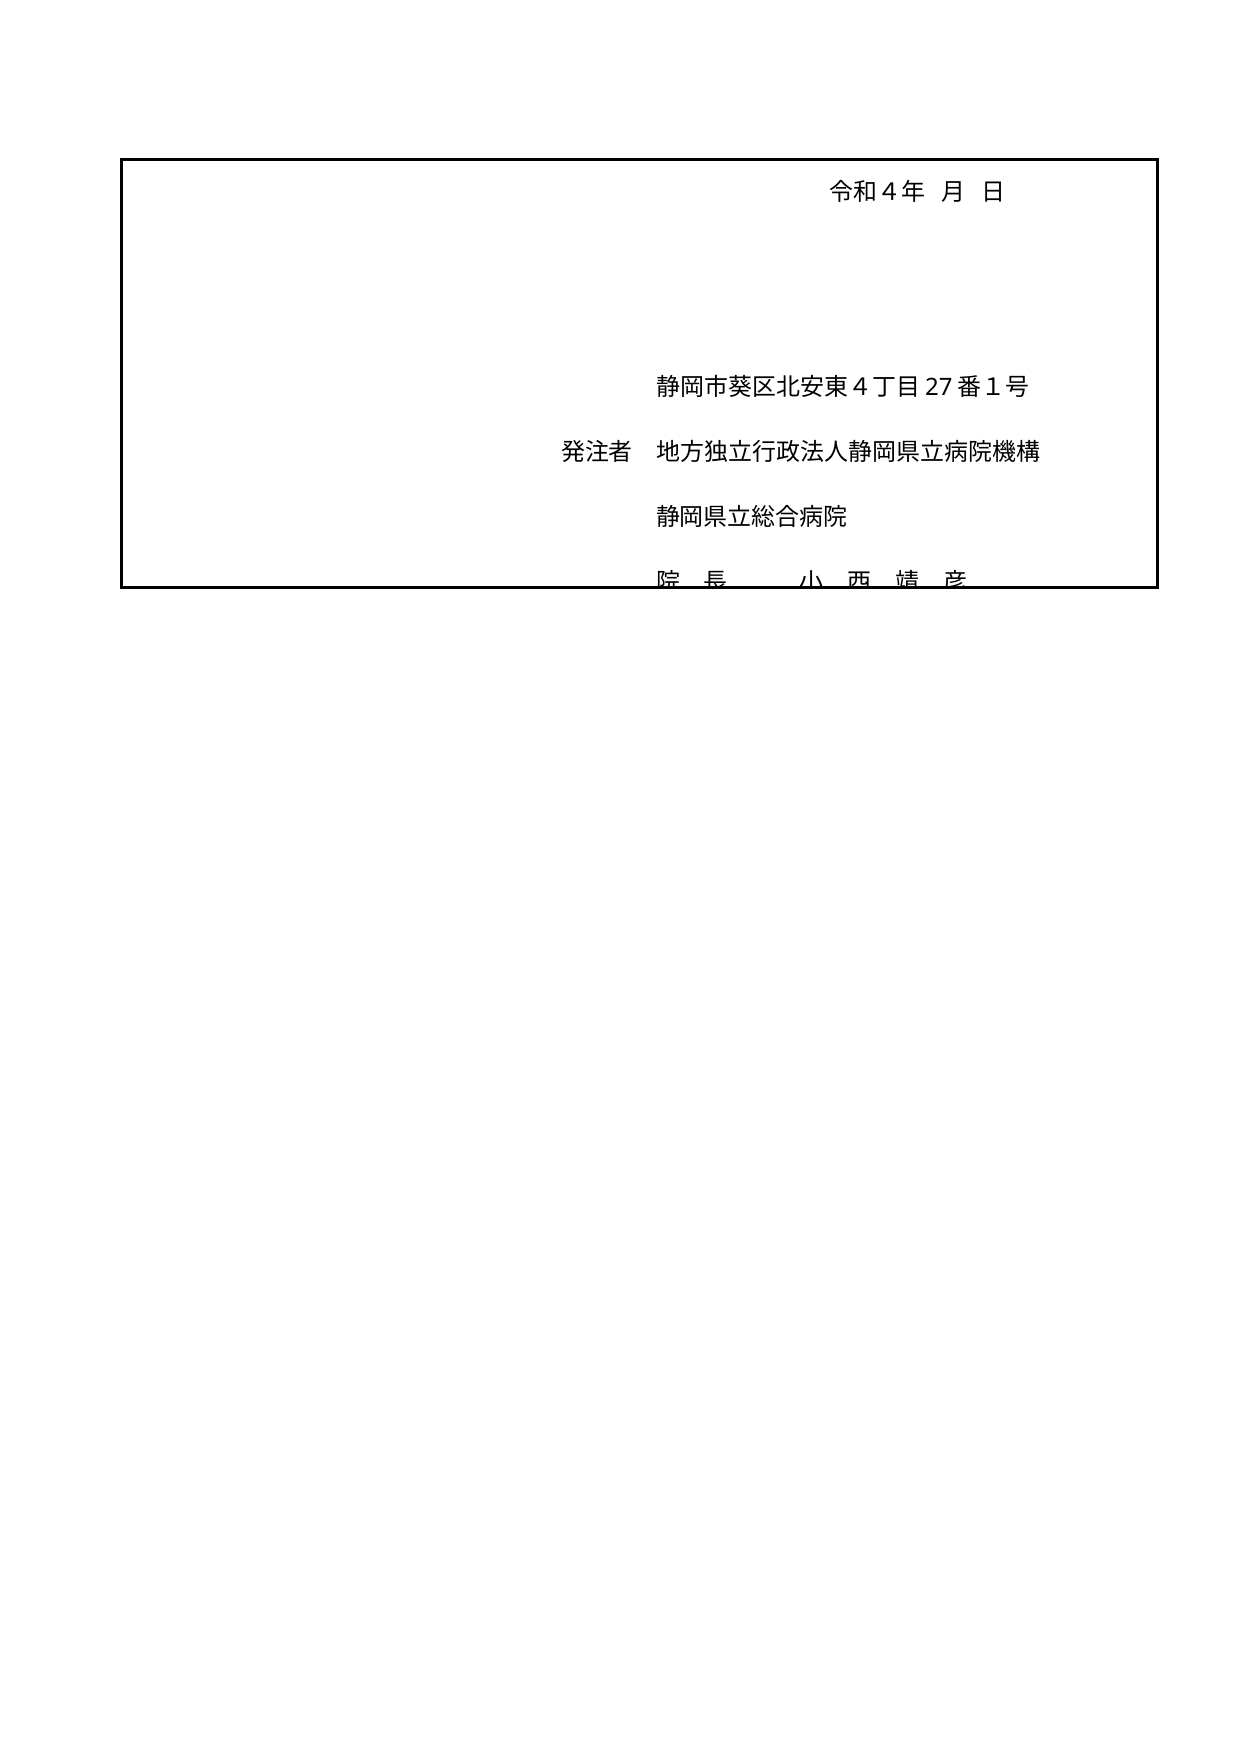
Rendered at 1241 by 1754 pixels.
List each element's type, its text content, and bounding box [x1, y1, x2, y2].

table_cell 令和４年 月 日 静岡市葵区北安東４丁目27番１号 発注者 地方独立行政法人静岡県立病院機構 静岡県立総合病院 院 長 小 西 靖 彦 請負者 [123, 161, 1156, 586]
table_cell [1159, 158, 1170, 586]
